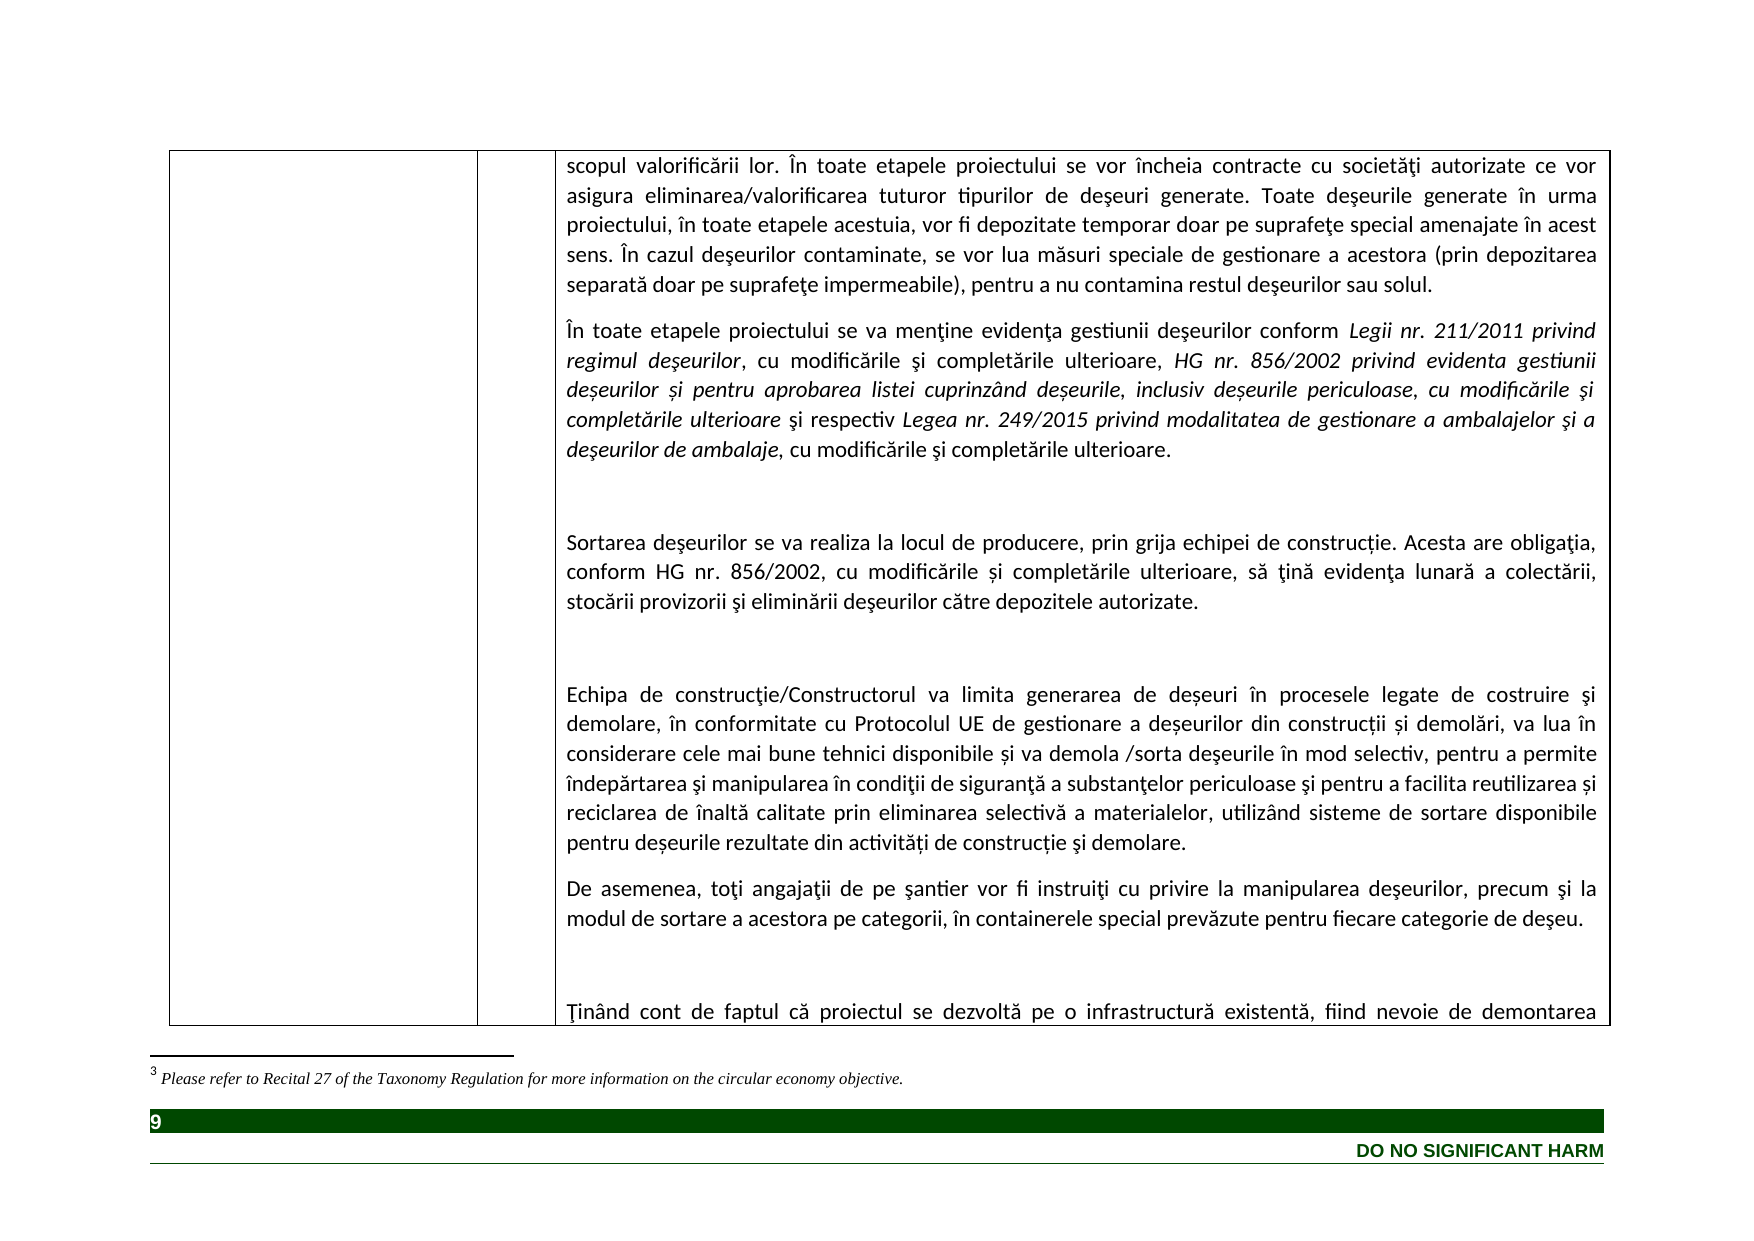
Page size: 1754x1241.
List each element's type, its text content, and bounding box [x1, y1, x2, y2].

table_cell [170, 151, 477, 1025]
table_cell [556, 151, 1609, 1025]
table_cell X [478, 151, 555, 1025]
